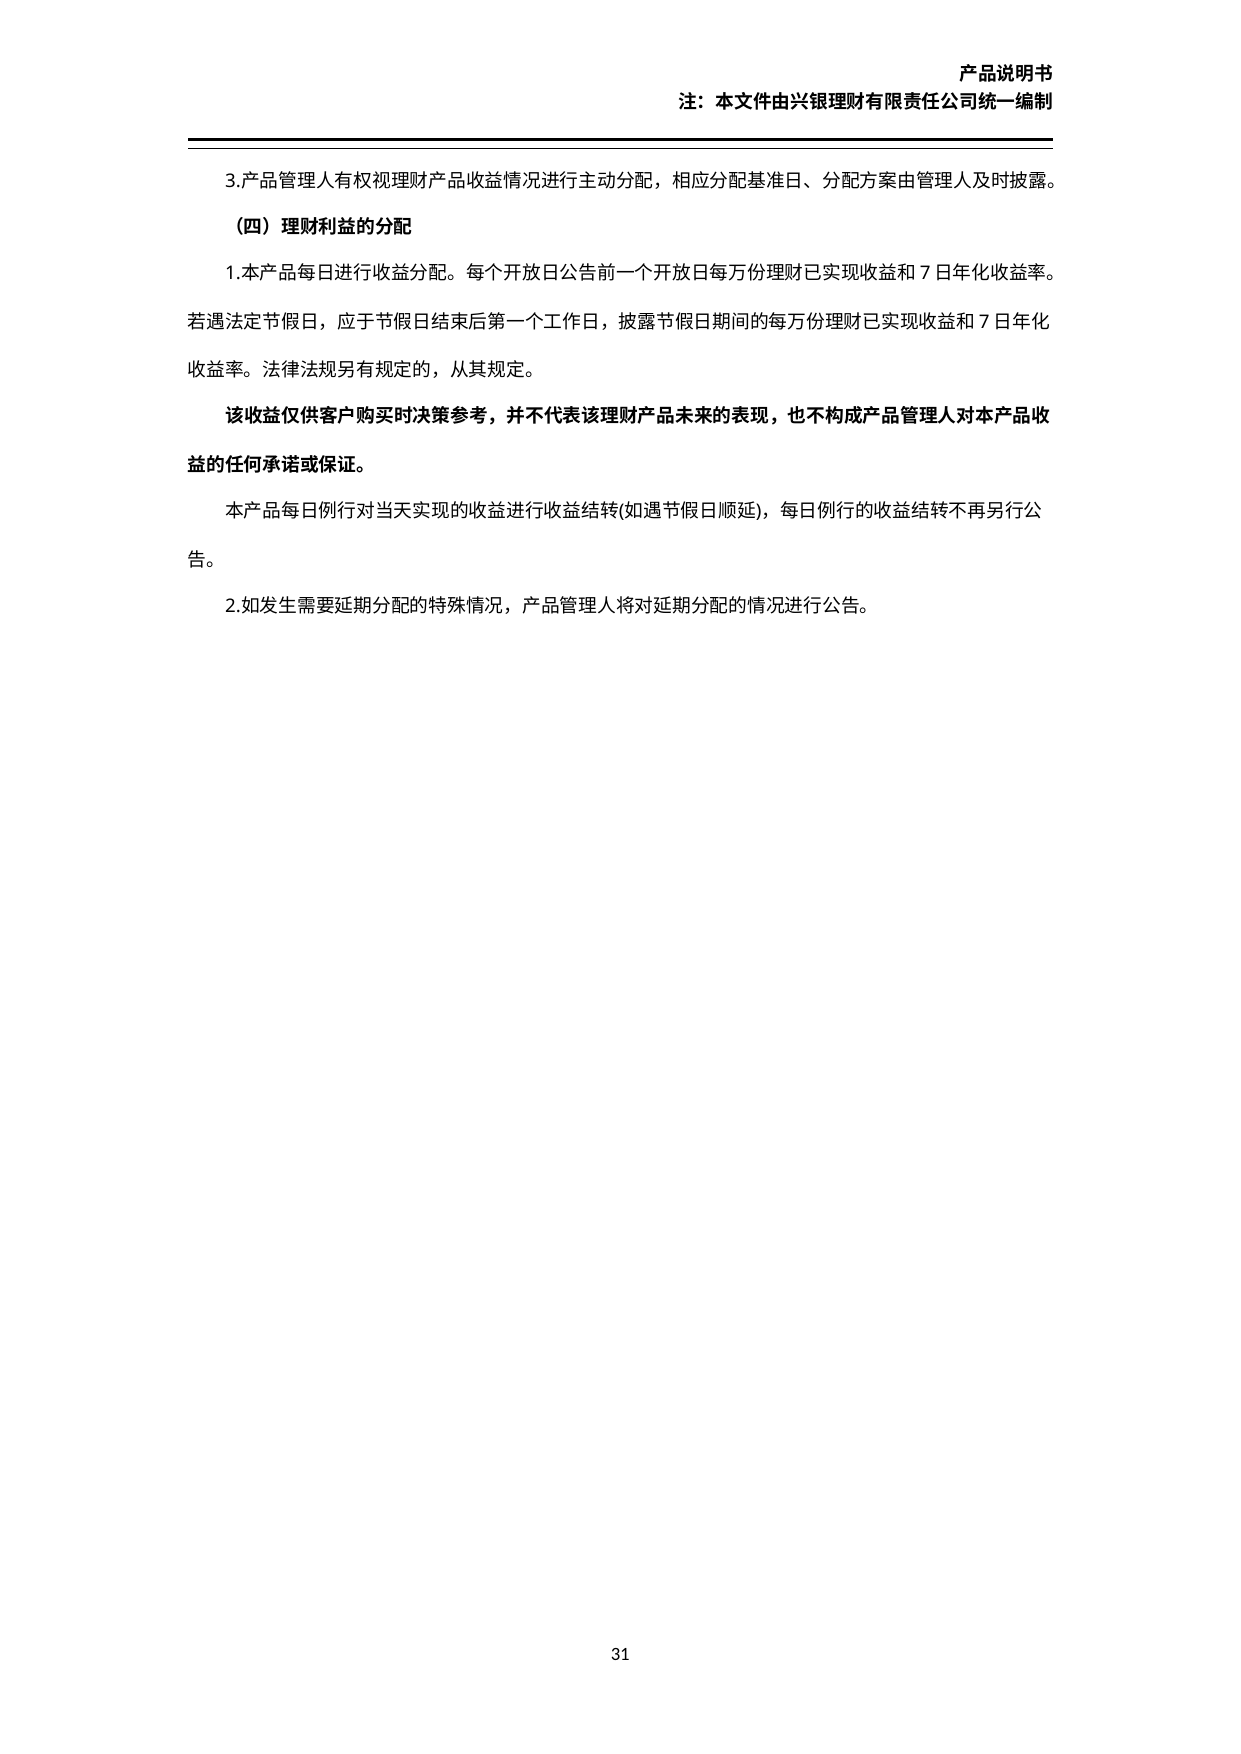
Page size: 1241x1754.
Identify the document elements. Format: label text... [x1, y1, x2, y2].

text （四）理财利益的分配 [187, 209, 1053, 241]
text 3.产品管理人有权视理财产品收益情况进行主动分配，相应分配基准日、分配方案由管理人及时披露。 [187, 163, 1053, 195]
text 2.如发生需要延期分配的特殊情况，产品管理人将对延期分配的情况进行公告。 [187, 588, 1053, 621]
text 该收益仅供客户购买时决策参考，并不代表该理财产品未来的表现，也不构成产品管理人对本产品收益的任何承诺或保证。 [187, 398, 1053, 480]
text 1.本产品每日进行收益分配。每个开放日公告前一个开放日每万份理财已实现收益和7日年化收益率。若遇法定节假日，应于节假日结束后第一个工作日，披露节假日期间的每万份理财已实现收益和7日年化收益率。法律法规另有规定的，从其规定。 [187, 255, 1053, 385]
text 本产品每日例行对当天实现的收益进行收益结转(如遇节假日顺延)，每日例行的收益结转不再另行公告。 [187, 493, 1053, 574]
